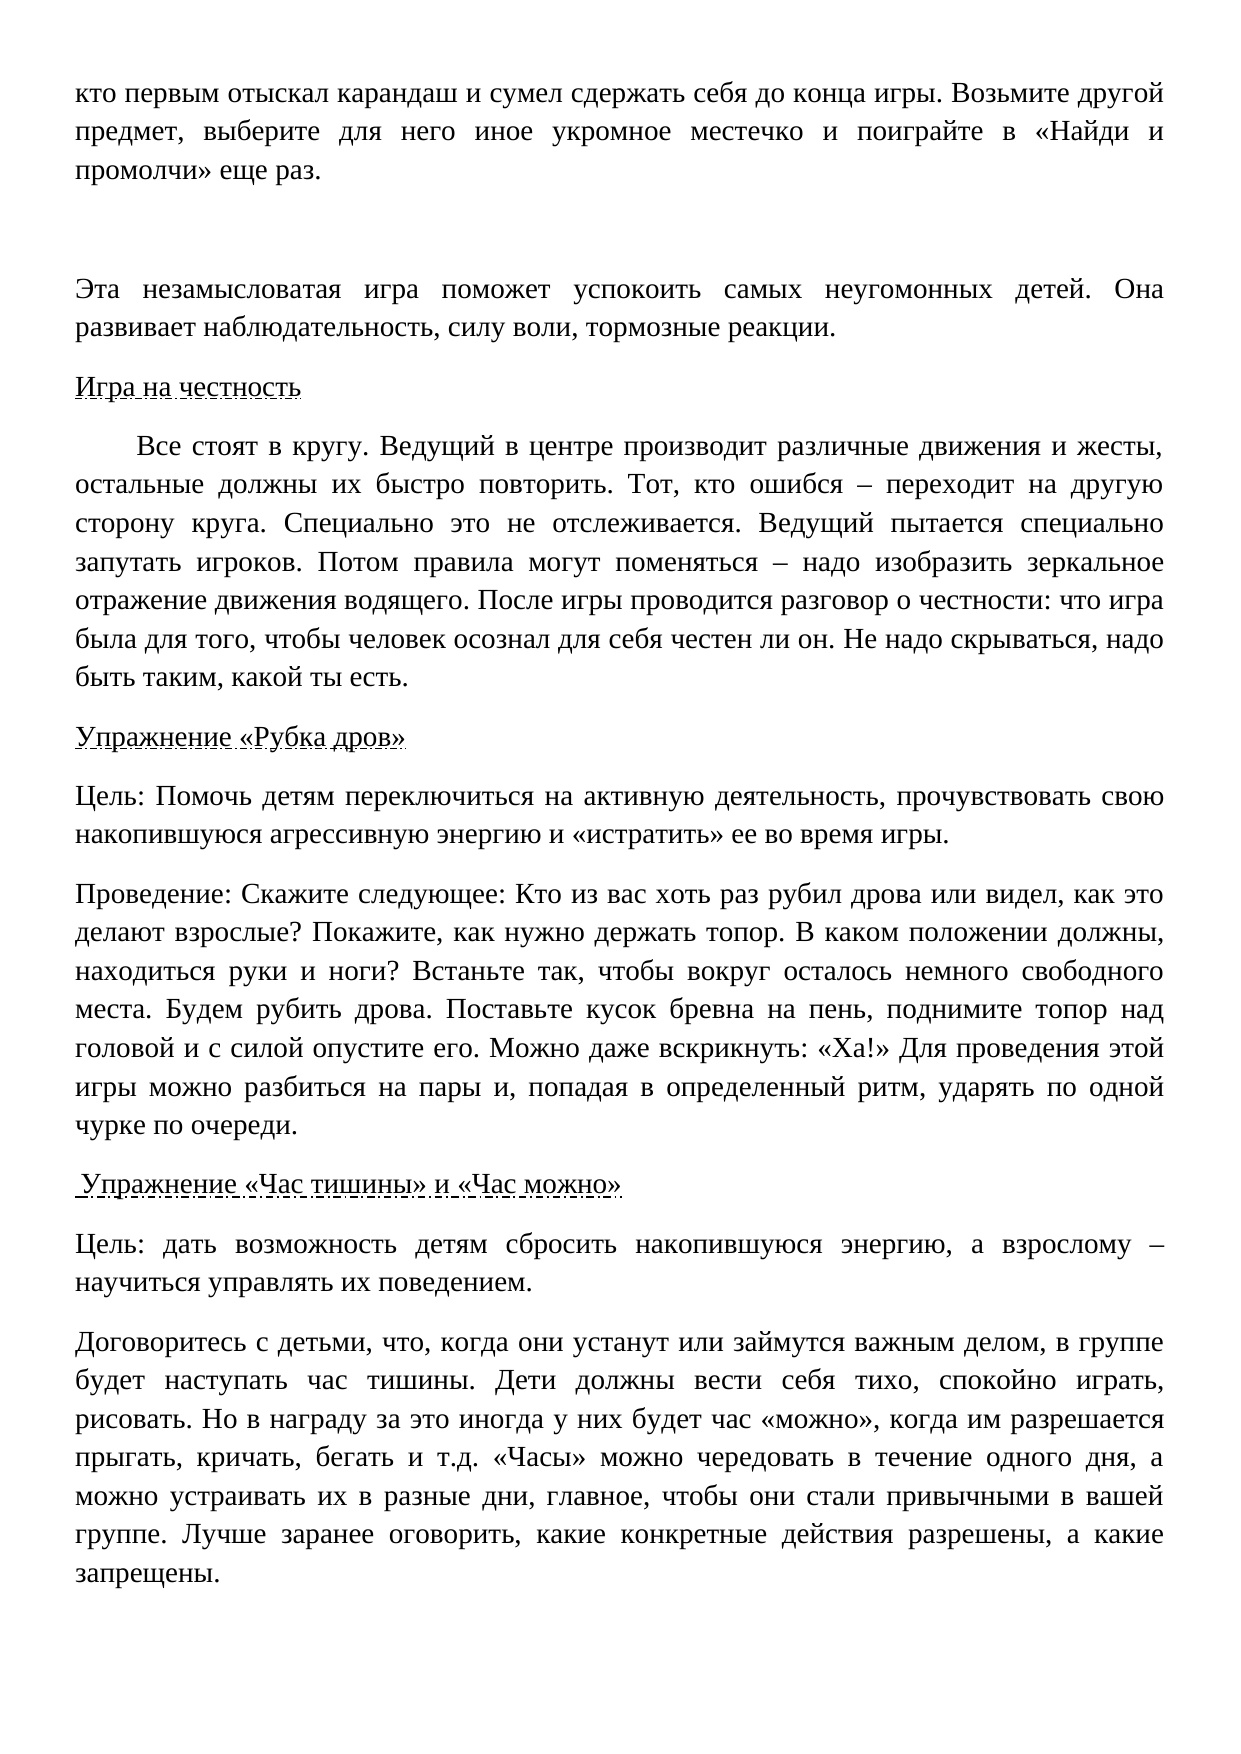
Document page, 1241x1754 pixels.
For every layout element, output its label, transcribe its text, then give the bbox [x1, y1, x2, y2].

text Игра на честность [75, 369, 1165, 402]
text Цель: дать возможность детям сбросить накопившуюся энергию, а взрослому – научиться управлять их поведением. [75, 1226, 1165, 1298]
text Договоритесь с детьми, что, когда они устанут или займутся важным делом, в группе будет наступать час тишины. Дети должны вести себя тихо, спокойно играть, рисовать. Но в награду за это иногда у них будет час «можно», когда им разрешается прыгать, кричать, бегать и т.д. «Часы» можно чередовать в течение одного дня, а можно устраивать их в разные дни, главное, чтобы они стали привычными в вашей группе. Лучше заранее оговорить, какие конкретные действия разрешены, а какие запрещены. [75, 1324, 1165, 1589]
text Проведение: Скажите следующее: Кто из вас хоть раз рубил дрова или видел, как это делают взрослые? Покажите, как нужно держать топор. В каком положении должны, находиться руки и ноги? Встаньте так, чтобы вокруг осталось немного свободного места. Будем рубить дрова. Поставьте кусок бревна на пень, поднимите топор над головой и с силой опустите его. Можно даже вскрикнуть: «Ха!» Для проведения этой игры можно разбиться на пары и, попадая в определенный ритм, ударять по одной чурке по очереди. [75, 876, 1165, 1141]
text Упражнение «Час тишины» и «Час можно» [75, 1167, 1165, 1200]
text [75, 75, 1165, 186]
text Все стоят в кругу. Ведущий в центре производит различные движения и жесты, остальные должны их быстро повторить. Тот, кто ошибся – переходит на другую сторону круга. Специально это не отслеживается. Ведущий пытается специально запутать игроков. Потом правила могут поменяться – надо изобразить зеркальное отражение движения водящего. После игры проводится разговор о честности: что игра была для того, чтобы человек осознал для себя честен ли он. Не надо скрываться, надо быть таким, какой ты есть. [75, 428, 1165, 693]
text Цель: Помочь детям переключиться на активную деятельность, прочувствовать свою накопившуюся агрессивную энергию и «истратить» ее во время игры. [75, 778, 1165, 850]
text Упражнение «Рубка дров» [75, 719, 1165, 752]
text Эта незамысловатая игра поможет успокоить самых неугомонных детей. Она развивает наблюдательность, силу воли, тормозные реакции. [75, 271, 1165, 343]
